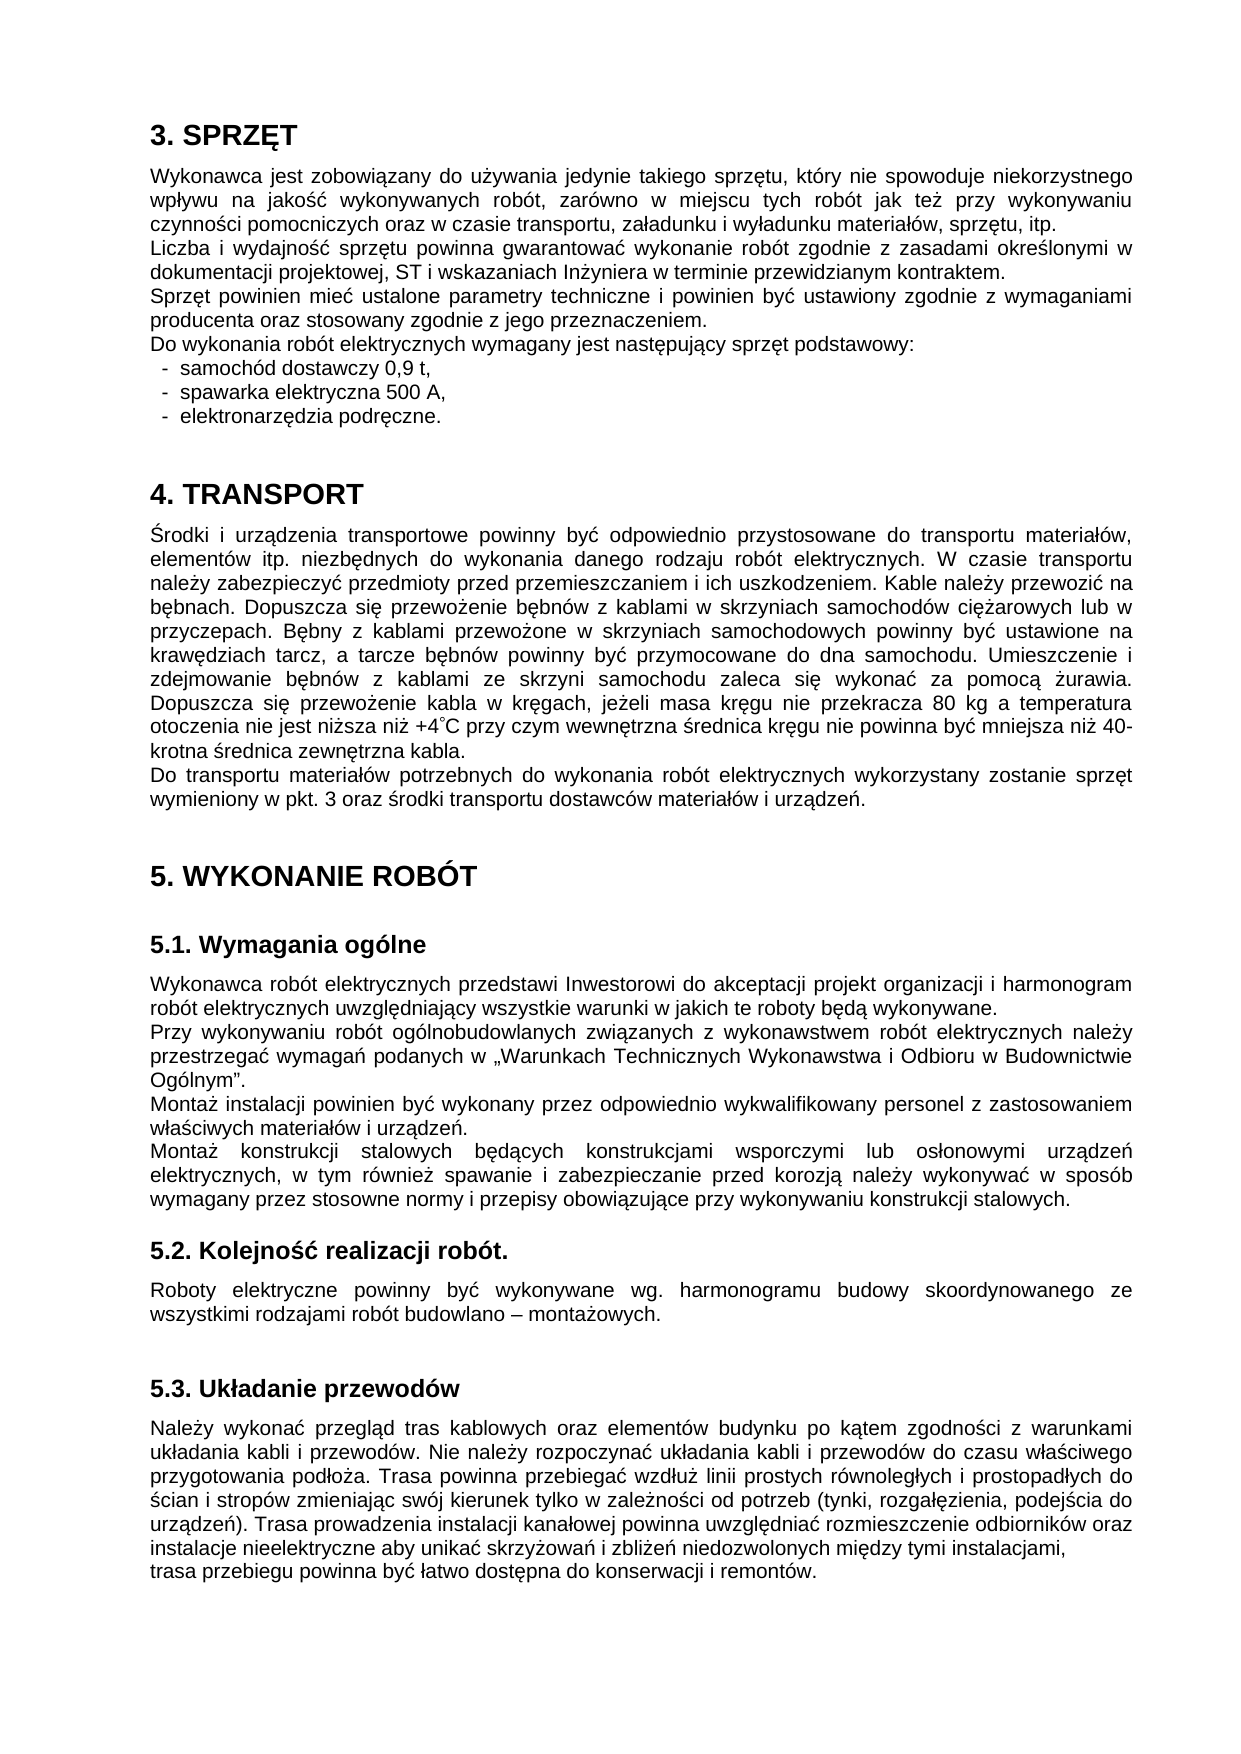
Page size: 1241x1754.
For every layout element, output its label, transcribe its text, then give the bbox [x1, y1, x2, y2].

subtitle SPRZĘT [150, 118, 1134, 152]
text Przy wykonywaniu robót ogólnobudowlanych związanych z wykonawstwem robót elektrycznych należy przestrzegać wymagań podanych w „Warunkach Technicznych Wykonawstwa i Odbioru w Budownictwie Ogólnym”. [150, 1019, 1134, 1091]
text - samochód dostawczy 0,9 t, [150, 356, 1134, 380]
text Roboty elektryczne powinny być wykonywane wg. harmonogramu budowy skoordynowanego ze wszystkimi rodzajami robót budowlano – montażowych. [150, 1277, 1134, 1325]
text - spawarka elektryczna 500 A, [150, 380, 1134, 404]
subtitle Wymagania ogólne [150, 930, 1134, 959]
text Należy wykonać przegląd tras kablowych oraz elementów budynku po kątem zgodności z warunkami układania kabli i przewodów. Nie należy rozpoczynać układania kabli i przewodów do czasu właściwego przygotowania podłoża. Trasa powinna przebiegać wzdłuż linii prostych równoległych i prostopadłych do ścian i stropów zmieniając swój kierunek tylko w zależności od potrzeb (tynki, rozgałęzienia, podejścia do urządzeń). Trasa prowadzenia instalacji kanałowej powinna uwzględniać rozmieszczenie odbiorników oraz instalacje nieelektryczne aby unikać skrzyżowań i zbliżeń niedozwolonych między tymi instalacjami, [150, 1416, 1134, 1559]
text Montaż konstrukcji stalowych będących konstrukcjami wsporczymi lub osłonowymi urządzeń elektrycznych, w tym również spawanie i zabezpieczanie przed korozją należy wykonywać w sposób wymagany przez stosowne normy i przepisy obowiązujące przy wykonywaniu konstrukcji stalowych. [150, 1139, 1134, 1211]
list trasa przebiegu powinna być łatwo dostępna do konserwacji i remontów. [150, 1559, 1134, 1583]
text Do transportu materiałów potrzebnych do wykonania robót elektrycznych wykorzystany zostanie sprzęt wymieniony w pkt. 3 oraz środki transportu dostawców materiałów i urządzeń. [150, 762, 1134, 810]
text Montaż instalacji powinien być wykonany przez odpowiednio wykwalifikowany personel z zastosowaniem właściwych materiałów i urządzeń. [150, 1091, 1134, 1139]
text Środki i urządzenia transportowe powinny być odpowiednio przystosowane do transportu materiałów, elementów itp. niezbędnych do wykonania danego rodzaju robót elektrycznych. W czasie transportu należy zabezpieczyć przedmioty przed przemieszczaniem i ich uszkodzeniem. Kable należy przewozić na bębnach. Dopuszcza się przewożenie bębnów z kablami w skrzyniach samochodów ciężarowych lub w przyczepach. Bębny z kablami przewożone w skrzyniach samochodowych powinny być ustawione na krawędziach tarcz, a tarcze bębnów powinny być przymocowane do dna samochodu. Umieszczenie i zdejmowanie bębnów z kablami ze skrzyni samochodu zaleca się wykonać za pomocą żurawia. Dopuszcza się przewożenie kabla w kręgach, jeżeli masa kręgu nie przekracza a temperatura otoczenia nie jest niższa niż +4C przy czym wewnętrzna średnica kręgu nie powinna być mniejsza niż 40-krotna średnica zewnętrzna kabla. [150, 523, 1134, 762]
text - elektronarzędzia podręczne. [150, 404, 1134, 428]
subtitle Kolejność realizacji robót. [150, 1236, 1134, 1265]
subtitle WYKONANIE ROBÓT [150, 859, 1134, 893]
text Wykonawca robót elektrycznych przedstawi Inwestorowi do akceptacji projekt organizacji i harmonogram robót elektrycznych uwzględniający wszystkie warunki w jakich te roboty będą wykonywane. [150, 972, 1134, 1019]
subtitle Układanie przewodów [150, 1374, 1134, 1403]
text Do wykonania robót elektrycznych wymagany jest następujący sprzęt podstawowy: [150, 332, 1134, 356]
text Sprzęt powinien mieć ustalone parametry techniczne i powinien być ustawiony zgodnie z wymaganiami producenta oraz stosowany zgodnie z jego przeznaczeniem. [150, 284, 1134, 332]
text Liczba i wydajność sprzętu powinna gwarantować wykonanie robót zgodnie z zasadami określonymi w dokumentacji projektowej, ST i wskazaniach Inżyniera w terminie przewidzianym kontraktem. [150, 236, 1134, 284]
text Wykonawca jest zobowiązany do używania jedynie takiego sprzętu, który nie spowoduje niekorzystnego wpływu na jakość wykonywanych robót, zarówno w miejscu tych robót jak też przy wykonywaniu czynności pomocniczych oraz w czasie transportu, załadunku i wyładunku materiałów, sprzętu, itp. [150, 164, 1134, 236]
subtitle TRANSPORT [150, 477, 1134, 510]
